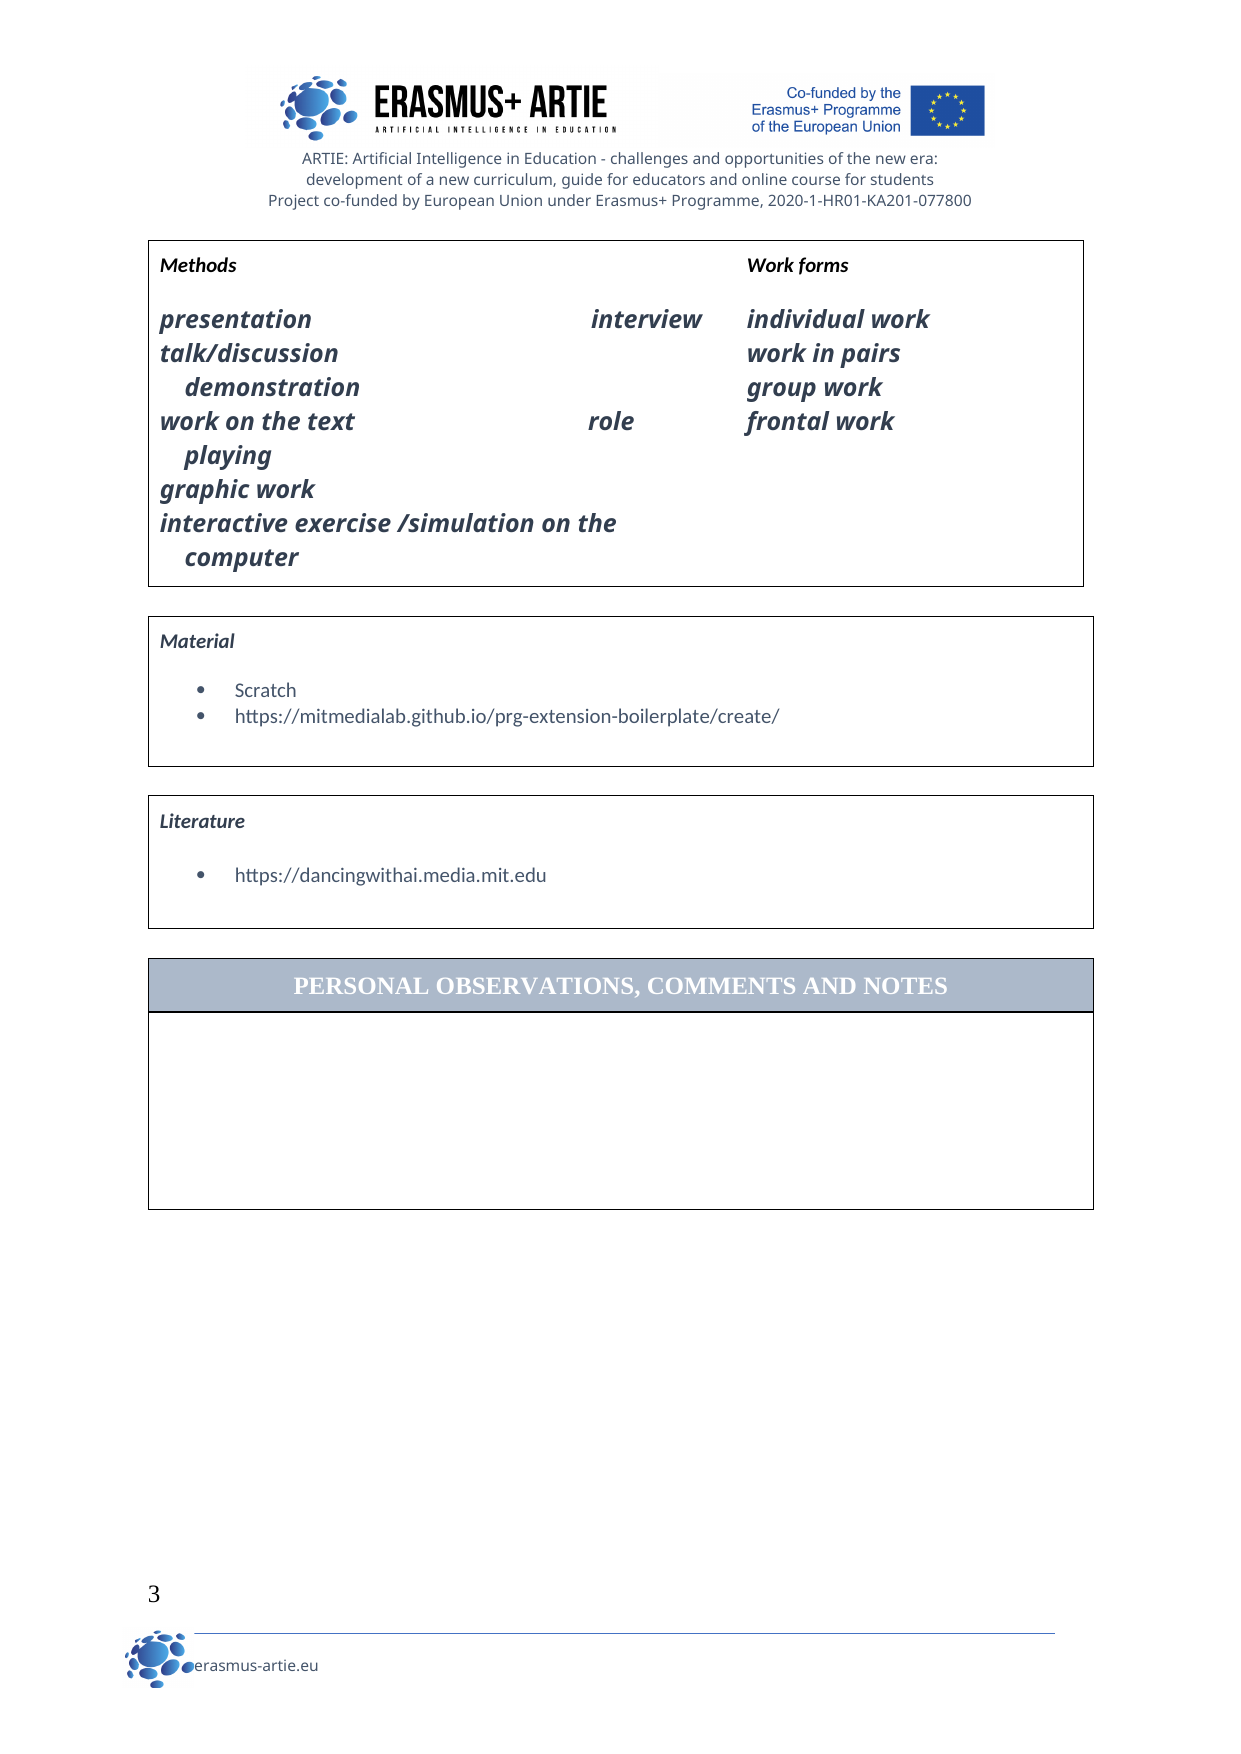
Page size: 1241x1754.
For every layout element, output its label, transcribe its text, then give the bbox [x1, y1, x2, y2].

table_cell individual work work in pairs group work frontal work [735, 290, 1083, 586]
table_cell presentation interview talk/discussion demonstration work on the text role playing graphic work interactive exercise /simulation on the computer [149, 290, 735, 586]
picture [244, 65, 996, 148]
table_cell Scratch https://mitmedialab.github.io/prg-extension-boilerplate/create/ [149, 666, 1093, 766]
table_header Material [149, 617, 1093, 666]
table_header Work forms [735, 241, 1083, 290]
picture [122, 1627, 195, 1688]
table_header Methods [149, 241, 735, 290]
table_cell [149, 1013, 1093, 1208]
table_header PERSONAL OBSERVATIONS, COMMENTS AND NOTES [149, 959, 1093, 1011]
table_header Literature https://dancingwithai.media.mit.edu [149, 796, 1093, 928]
